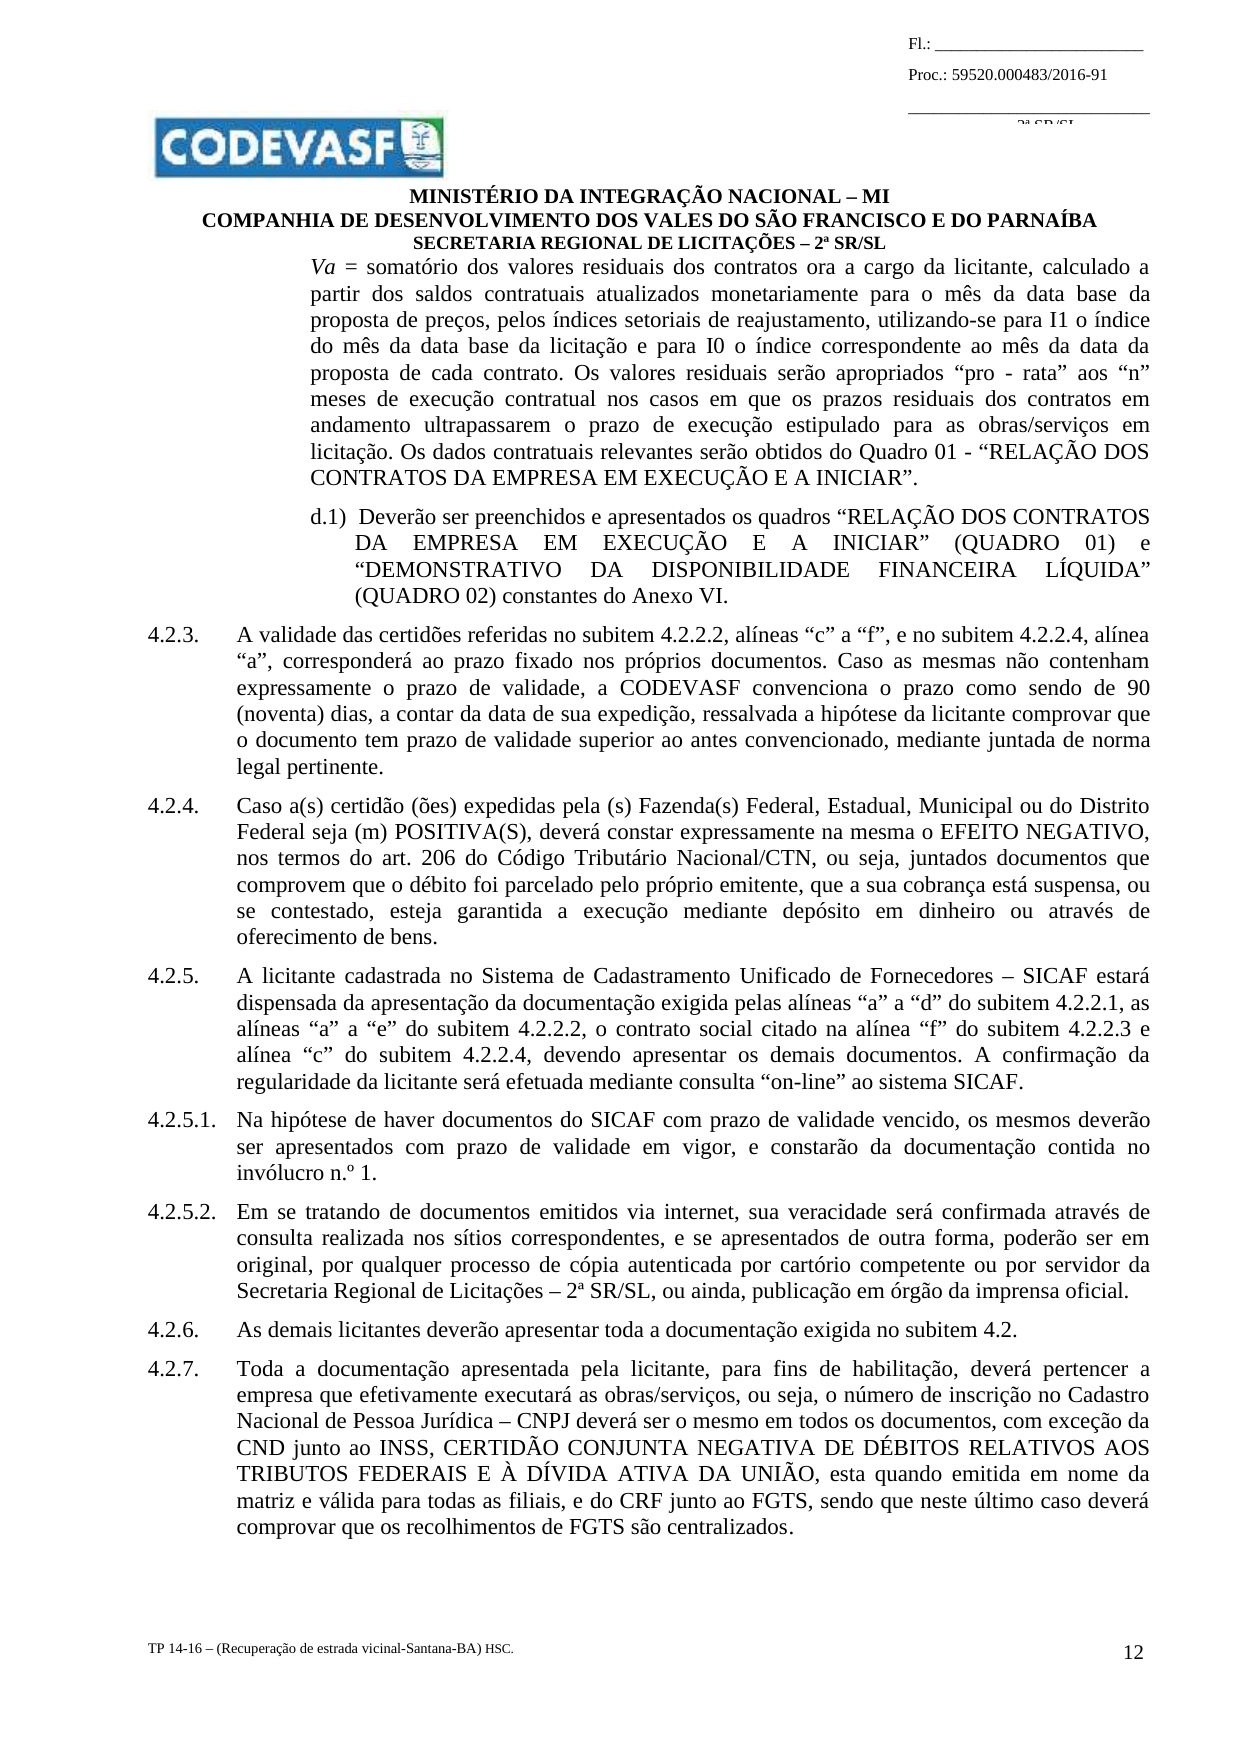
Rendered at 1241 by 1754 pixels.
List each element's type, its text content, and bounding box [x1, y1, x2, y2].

list As demais licitantes deverão apresentar toda a documentação exigida no subitem 4.2. [148, 1316, 1152, 1342]
picture [147, 110, 450, 184]
list Na hipótese de haver documentos do SICAF com prazo de validade vencido, os mesmos deverão ser apresentados com prazo de validade em vigor, e constarão da documentação contida no invólucro n.º 1. [148, 1107, 1152, 1186]
text d.1) Deverão ser preenchidos e apresentados os quadros “RELAÇÃO DOS CONTRATOS DA EMPRESA EM EXECUÇÃO E A INICIAR” (QUADRO 01) e “DEMONSTRATIVO DA DISPONIBILIDADE FINANCEIRA LÍQUIDA” (QUADRO 02) constantes do Anexo VI. [310, 503, 1152, 608]
list Caso a(s) certidão (ões) expedidas pela (s) Fazenda(s) Federal, Estadual, Municipal ou do Distrito Federal seja (m) POSITIVA(S), deverá constar expressamente na mesma o EFEITO NEGATIVO, nos termos do art. 206 do Código Tributário Nacional/CTN, ou seja, juntados documentos que comprovem que o débito foi parcelado pelo próprio emitente, que a sua cobrança está suspensa, ou se contestado, esteja garantida a execução mediante depósito em dinheiro ou através de oferecimento de bens. [148, 792, 1152, 950]
list A validade das certidões referidas no subitem 4.2.2.2, alíneas “c” a “f”, e no subitem 4.2.2.4, alínea “a”, corresponderá ao prazo fixado nos próprios documentos. Caso as mesmas não contenham expressamente o prazo de validade, a CODEVASF convenciona o prazo como sendo de 90 (noventa) dias, a contar da data de sua expedição, ressalvada a hipótese da licitante comprovar que o documento tem prazo de validade superior ao antes convencionado, mediante juntada de norma legal pertinente. [148, 621, 1152, 779]
list Toda a documentação apresentada pela licitante, para fins de habilitação, deverá pertencer a empresa que efetivamente executará as obras/serviços, ou seja, o número de inscrição no Cadastro Nacional de Pessoa Jurídica – CNPJ deverá ser o mesmo em todos os documentos, com exceção da CND junto ao INSS, CERTIDÃO CONJUNTA NEGATIVA DE DÉBITOS RELATIVOS AOS TRIBUTOS FEDERAIS E À DÍVIDA ATIVA DA UNIÃO, esta quando emitida em nome da matriz e válida para todas as filiais, e do CRF junto ao FGTS, sendo que neste último caso deverá comprovar que os recolhimentos de FGTS são centralizados. [148, 1355, 1152, 1539]
list A licitante cadastrada no Sistema de Cadastramento Unificado de Fornecedores – SICAF estará dispensada da apresentação da documentação exigida pelas alíneas “a” a “d” do subitem 4.2.2.1, as alíneas “a” a “e” do subitem 4.2.2.2, o contrato social citado na alínea “f” do subitem 4.2.2.3 e alínea “c” do subitem 4.2.2.4, devendo apresentar os demais documentos. A confirmação da regularidade da licitante será efetuada mediante consulta “on-line” ao sistema SICAF. [148, 962, 1152, 1094]
list Em se tratando de documentos emitidos via internet, sua veracidade será confirmada através de consulta realizada nos sítios correspondentes, e se apresentados de outra forma, poderão ser em original, por qualquer processo de cópia autenticada por cartório competente ou por servidor da Secretaria Regional de Licitações – 2ª SR/SL, ou ainda, publicação em órgão da imprensa oficial. [148, 1198, 1152, 1303]
subtitle Va = somatório dos valores residuais dos contratos ora a cargo da licitante, calculado a partir dos saldos contratuais atualizados monetariamente para o mês da data base da proposta de preços, pelos índices setoriais de reajustamento, utilizando-se para I1 o índice do mês da data base da licitação e para I0 o índice correspondente ao mês da data da proposta de cada contrato. Os valores residuais serão apropriados “pro - rata” aos “n” meses de execução contratual nos casos em que os prazos residuais dos contratos em andamento ultrapassarem o prazo de execução estipulado para as obras/serviços em licitação. Os dados contratuais relevantes serão obtidos do Quadro 01 - “RELAÇÃO DOS CONTRATOS DA EMPRESA EM EXECUÇÃO E A INICIAR”. [310, 253, 1152, 491]
